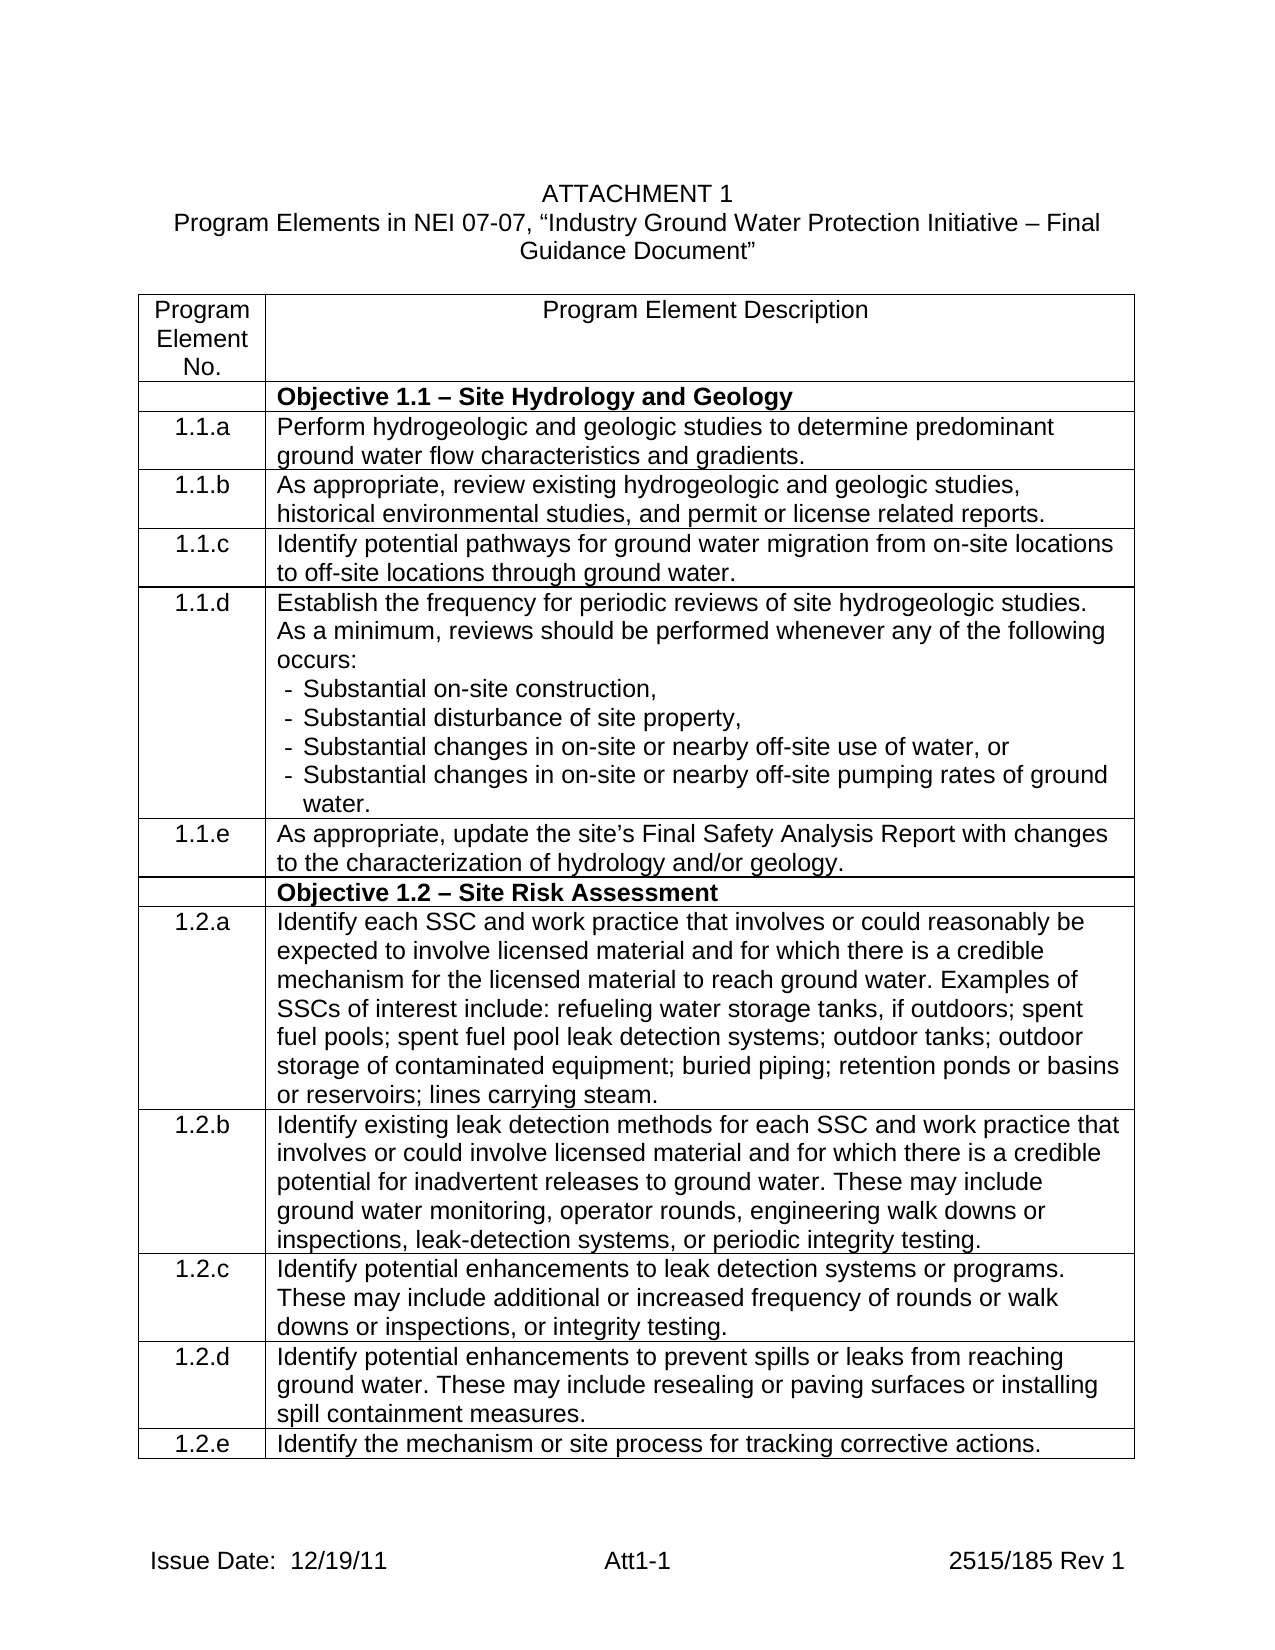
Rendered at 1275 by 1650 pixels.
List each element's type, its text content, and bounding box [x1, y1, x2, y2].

table_cell Identify potential pathways for ground water migration from on-site locations to off-site locations through ground water. [266, 529, 1134, 586]
text Program Elements in NEI 07-07, “Industry Ground Water Protection Initiative – Final Guidance Document” [150, 207, 1125, 265]
table_cell [139, 382, 265, 411]
text ATTACHMENT 1 [150, 179, 1125, 207]
table_header Program Element Description [266, 295, 1134, 381]
table_cell As appropriate, update the site’s Final Safety Analysis Report with changes to the characterization of hydrology and/or geology. [266, 819, 1134, 876]
table_cell Perform hydrogeologic and geologic studies to determine predominant ground water flow characteristics and gradients. [266, 412, 1134, 469]
table_cell 1.1.a [139, 412, 265, 469]
table_cell 1.2.e [139, 1429, 265, 1458]
table_cell 1.2.a [139, 907, 265, 1108]
table_cell [139, 878, 265, 906]
table_cell Identify potential enhancements to prevent spills or leaks from reaching ground water. These may include resealing or paving surfaces or installing spill containment measures. [266, 1342, 1134, 1428]
table_cell 1.1.e [139, 819, 265, 876]
table_cell Establish the frequency for periodic reviews of site hydrogeologic studies. As a minimum, reviews should be performed whenever any of the following occurs: Substantial on-site construction, Substantial disturbance of site property, Substantial changes in on-site or nearby off-site use of water, or Substantial changes in on-site or nearby off-site pumping rates of ground water. [266, 588, 1134, 818]
table_cell Objective 1.1 – Site Hydrology and Geology [266, 382, 1134, 411]
table_cell As appropriate, review existing hydrogeologic and geologic studies, historical environmental studies, and permit or license related reports. [266, 470, 1134, 528]
table_cell Objective 1.2 – Site Risk Assessment [266, 878, 1134, 906]
table_cell Identify existing leak detection methods for each SSC and work practice that involves or could involve licensed material and for which there is a credible potential for inadvertent releases to ground water. These may include ground water monitoring, operator rounds, engineering walk downs or inspections, leak-detection systems, or periodic integrity testing. [266, 1110, 1134, 1253]
table_header Program Element No. [139, 295, 265, 381]
table_cell 1.2.d [139, 1342, 265, 1428]
table_cell 1.1.d [139, 588, 265, 818]
table_cell 1.2.b [139, 1110, 265, 1253]
table_cell 1.2.c [139, 1254, 265, 1341]
table_cell Identify each SSC and work practice that involves or could reasonably be expected to involve licensed material and for which there is a credible mechanism for the licensed material to reach ground water. Examples of SSCs of interest include: refueling water storage tanks, if outdoors; spent fuel pools; spent fuel pool leak detection systems; outdoor tanks; outdoor storage of contaminated equipment; buried piping; retention ponds or basins or reservoirs; lines carrying steam. [266, 907, 1134, 1108]
table_cell 1.1.c [139, 529, 265, 586]
table_cell Identify the mechanism or site process for tracking corrective actions. [266, 1429, 1134, 1458]
table_cell Identify potential enhancements to leak detection systems or programs. These may include additional or increased frequency of rounds or walk downs or inspections, or integrity testing. [266, 1254, 1134, 1341]
table_cell 1.1.b [139, 470, 265, 528]
